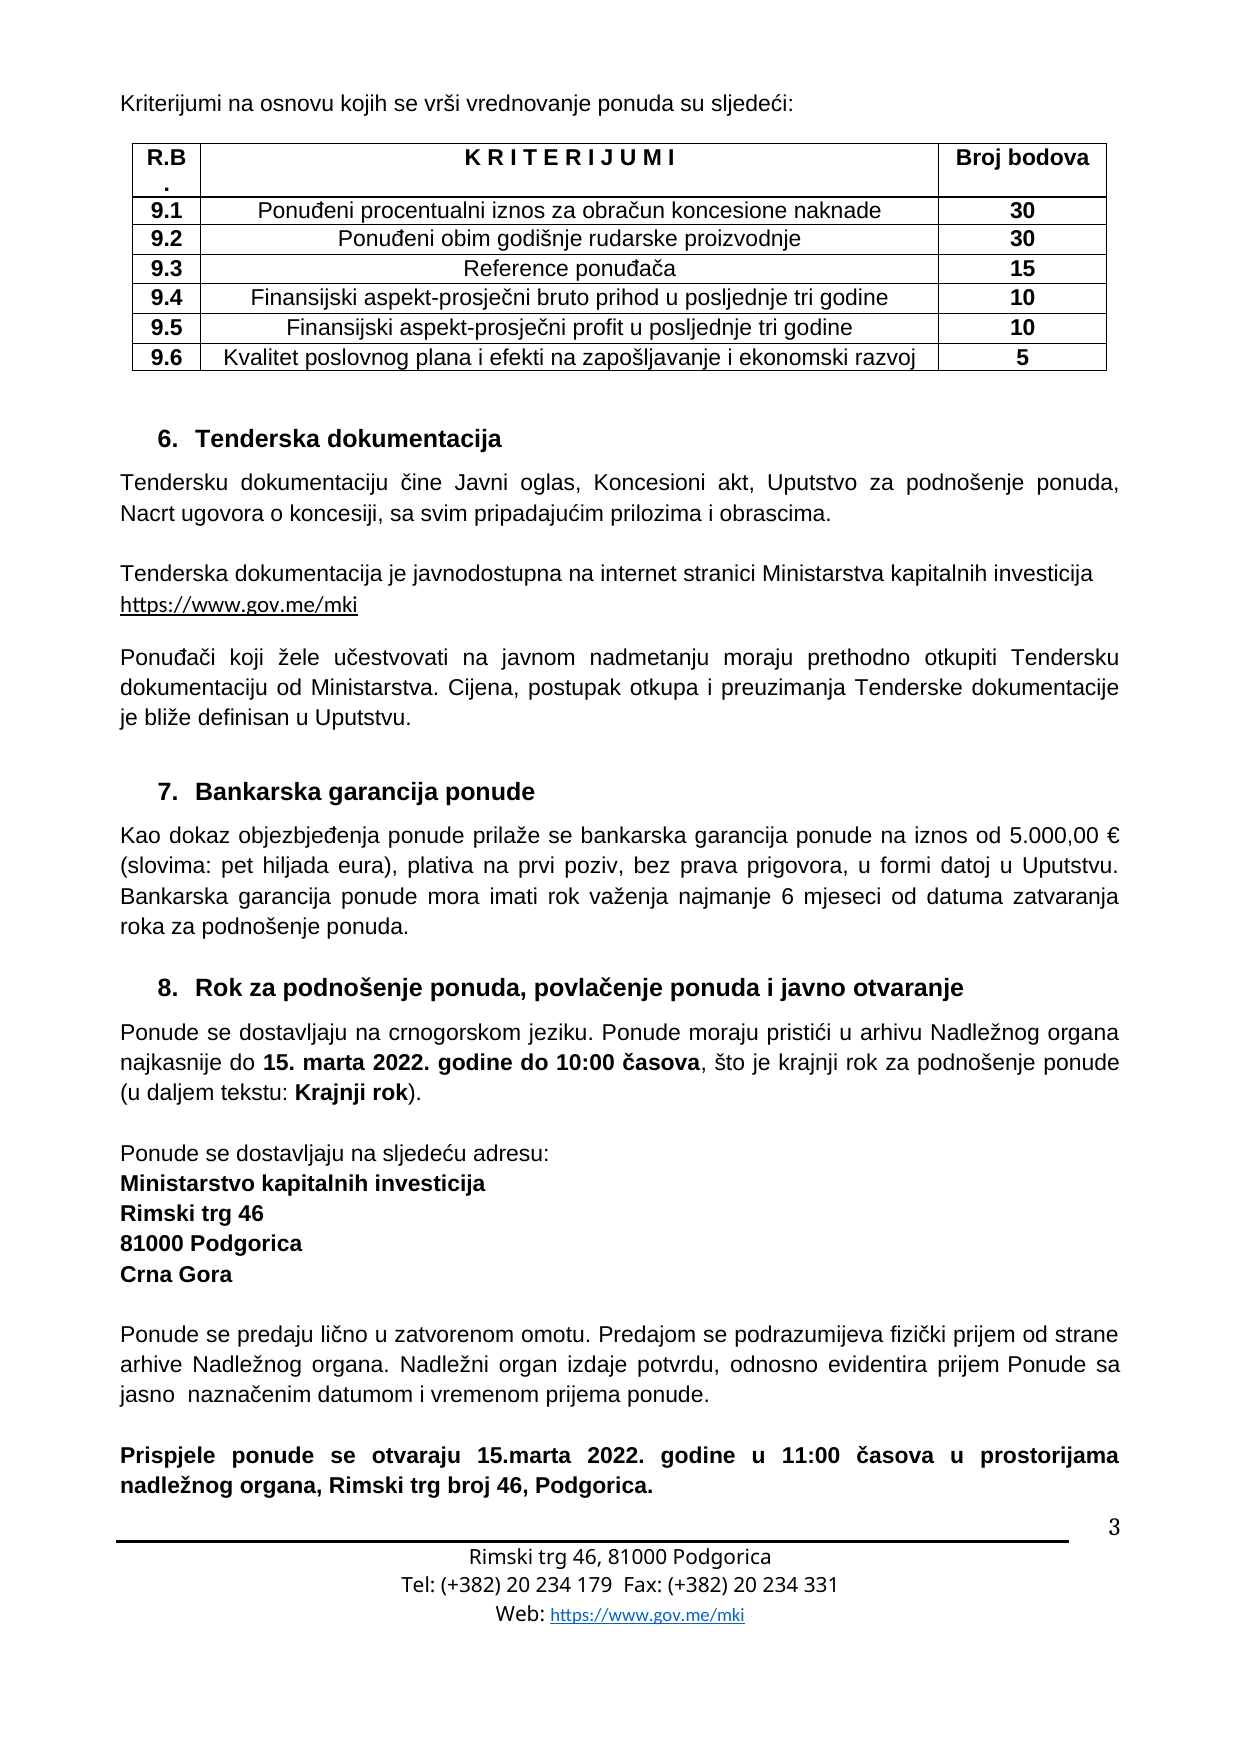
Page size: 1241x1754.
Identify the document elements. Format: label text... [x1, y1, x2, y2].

text Ministarstvo kapitalnih investicija [120, 1170, 1120, 1196]
table_cell Kvalitet poslovnog plana i efekti na zapošljavanje i ekonomski razvoj [201, 344, 938, 370]
text Ponude se dostavljaju na crnogorskom jeziku. Ponude moraju pristići u arhivu Nadležnog organa najkasnije do 15. marta 2022. godine do 10:00 časova, što je krajnji rok za podnošenje ponude (u daljem tekstu: Krajnji rok). [120, 1019, 1120, 1106]
table_cell 30 [939, 225, 1106, 253]
table_cell 9.2 [133, 225, 200, 253]
table_cell 9.4 [133, 284, 200, 313]
table_header R.B. [133, 144, 200, 196]
table_cell Finansijski aspekt-prosječni profit u posljednje tri godine [201, 314, 938, 343]
table_cell Finansijski aspekt-prosječni bruto prihod u posljednje tri godine [201, 284, 938, 313]
table_cell Ponuđeni procentualni iznos za obračun koncesione naknade [201, 198, 938, 224]
text Ponude se dostavljaju na sljedeću adresu: [120, 1140, 1120, 1166]
text Kriterijumi na osnovu kojih se vrši vrednovanje ponuda su sljedeći: [120, 90, 1120, 116]
table_cell 9.1 [133, 198, 200, 224]
text Ponuđači koji žele učestvovati na javnom nadmetanju moraju prethodno otkupiti Tendersku dokumentaciju od Ministarstva. Cijena, postupak otkupa i preuzimanja Tenderske dokumentacije je bliže definisan u Uputstvu. [120, 643, 1120, 730]
table_cell Ponuđeni obim godišnje rudarske proizvodnje [201, 225, 938, 253]
table_cell 9.6 [133, 344, 200, 370]
table_cell 10 [939, 314, 1106, 343]
table_header Broj bodova [939, 144, 1106, 196]
list Rok za podnošenje ponuda, povlačenje ponuda i javno otvaranje [157, 973, 1120, 1002]
table_cell 9.5 [133, 314, 200, 343]
table_cell 30 [939, 198, 1106, 224]
list Tenderska dokumentacija [157, 424, 1120, 452]
text Tenderska dokumentacija je javnodostupna na internet stranici Ministarstva kapitalnih investicija https://www.gov.me/mki [120, 560, 1120, 618]
text 81000 Podgorica [120, 1230, 1120, 1257]
table_cell Reference ponuđača [201, 255, 938, 283]
list Bankarska garancija ponude [157, 777, 1120, 806]
text Ponude se predaju lično u zatvorenom omotu. Predajom se podrazumijeva fizički prijem od strane arhive Nadležnog organa. Nadležni organ izdaje potvrdu, odnosno evidentira prijem Ponude sa jasno naznačenim datumom i vremenom prijema ponude. [120, 1321, 1120, 1408]
text Prispjele ponude se otvaraju 15.marta 2022. godine u 11:00 časova u prostorijama nadležnog organa, Rimski trg broj 46, Podgorica. [120, 1442, 1120, 1498]
text Rimski trg 46 [120, 1200, 1120, 1226]
table_cell 9.3 [133, 255, 200, 283]
text Kao dokaz objezbjeđenja ponude prilaže se bankarska garancija ponude na iznos od 5.000,00 € (slovima: pet hiljada eura), plativa na prvi poziv, bez prava prigovora, u formi datoj u Uputstvu. Bankarska garancija ponude mora imati rok važenja najmanje 6 mjeseci od datuma zatvaranja roka za podnošenje ponuda. [120, 822, 1120, 939]
table_cell 10 [939, 284, 1106, 313]
table_cell 5 [939, 344, 1106, 370]
text Tendersku dokumentaciju čine Javni oglas, Koncesioni akt, Uputstvo za podnošenje ponuda, Nacrt ugovora o koncesiji, sa svim pripadajućim prilozima i obrascima. [120, 469, 1120, 526]
table_cell 15 [939, 255, 1106, 283]
text Crna Gora [120, 1261, 1120, 1287]
table_header K R I T E R I J U M I [201, 144, 938, 196]
